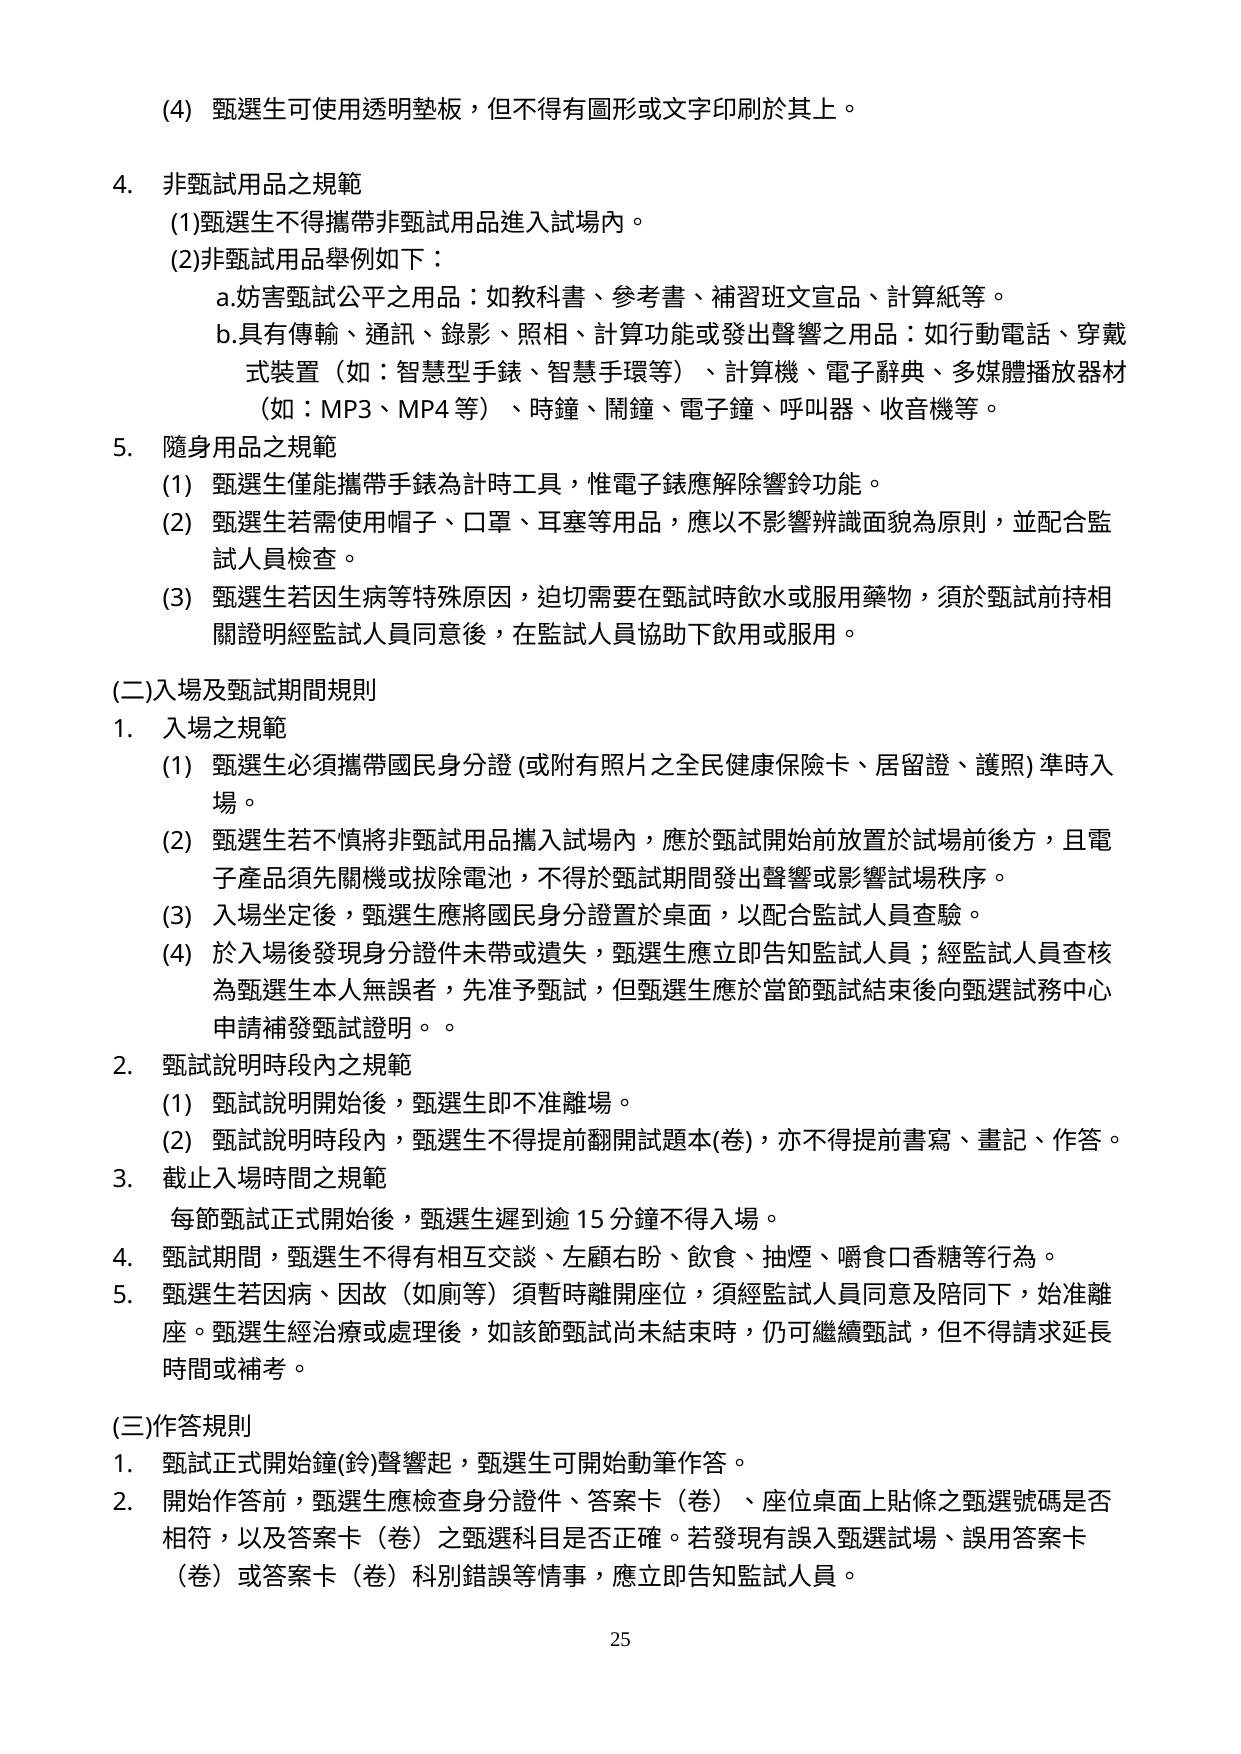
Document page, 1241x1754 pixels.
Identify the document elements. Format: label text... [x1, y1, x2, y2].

list 甄選生若不慎將非甄試用品攜入試場內，應於甄試開始前放置於試場前後方，且電子產品須先關機或拔除電池，不得於甄試期間發出聲響或影響試場秩序。 [162, 820, 1128, 895]
list 甄選生若因生病等特殊原因，迫切需要在甄試時飲水或服用藥物，須於甄試前持相關證明經監試人員同意後，在監試人員協助下飲用或服用。 [162, 576, 1128, 651]
list 隨身用品之規範 [112, 426, 1128, 464]
text (三)作答規則 [112, 1406, 1128, 1443]
list 甄選生若因病、因故（如廁等）須暫時離開座位，須經監試人員同意及陪同下，始准離座。甄選生經治療或處理後，如該節甄試尚未結束時，仍可繼續甄試，但不得請求延長時間或補考。 [112, 1274, 1128, 1387]
list 甄選生若需使用帽子、口罩、耳塞等用品，應以不影響辨識面貌為原則，並配合監試人員檢查。 [162, 501, 1128, 576]
list 甄試正式開始鐘(鈴)聲響起，甄選生可開始動筆作答。 [112, 1443, 1128, 1481]
list 入場之規範 [112, 708, 1128, 745]
list (2)非甄試用品舉例如下： [171, 239, 1128, 276]
list 入場坐定後，甄選生應將國民身分證置於桌面，以配合監試人員查驗。 [162, 895, 1128, 933]
list 甄選生必須攜帶國民身分證 (或附有照片之全民健康保險卡、居留證、護照) 準時入場。 [162, 745, 1128, 820]
list (1)甄選生不得攜帶非甄試用品進入試場內。 [171, 201, 1128, 239]
text (二)入場及甄試期間規則 [112, 670, 1128, 708]
list 甄試說明時段內之規範 [112, 1045, 1128, 1083]
list 甄試期間，甄選生不得有相互交談、左顧右盼、飲食、抽煙、嚼食口香糖等行為。 [112, 1237, 1128, 1274]
list 甄選生僅能攜帶手錶為計時工具，惟電子錶應解除響鈴功能。 [162, 464, 1128, 501]
list a.妨害甄試公平之用品：如教科書、參考書、補習班文宣品、計算紙等。 [171, 276, 1128, 314]
list 甄試說明時段內，甄選生不得提前翻開試題本(卷)，亦不得提前書寫、畫記、作答。 [162, 1120, 1128, 1158]
list 甄選生可使用透明墊板，但不得有圖形或文字印刷於其上。 [162, 89, 1128, 126]
list 於入場後發現身分證件未帶或遺失，甄選生應立即告知監試人員；經監試人員查核為甄選生本人無誤者，先准予甄試，但甄選生應於當節甄試結束後向甄選試務中心申請補發甄試證明。。 [162, 933, 1128, 1045]
list 截止入場時間之規範 [112, 1158, 1128, 1195]
list 開始作答前，甄選生應檢查身分證件、答案卡（卷）、座位桌面上貼條之甄選號碼是否相符，以及答案卡（卷）之甄選科目是否正確。若發現有誤入甄選試場、誤用答案卡（卷）或答案卡（卷）科別錯誤等情事，應立即告知監試人員。 [112, 1481, 1128, 1593]
list b.具有傳輸、通訊、錄影、照相、計算功能或發出聲響之用品：如行動電話、穿戴式裝置（如：智慧型手錶、智慧手環等）、計算機、電子辭典、多媒體播放器材（如：MP3、MP4等）、時鐘、鬧鐘、電子鐘、呼叫器、收音機等。 [215, 314, 1128, 426]
list 非甄試用品之規範 [112, 164, 1128, 201]
text 每節甄試正式開始後，甄選生遲到逾15分鐘不得入場。 [171, 1195, 1128, 1237]
list 甄試說明開始後，甄選生即不准離場。 [162, 1083, 1128, 1120]
